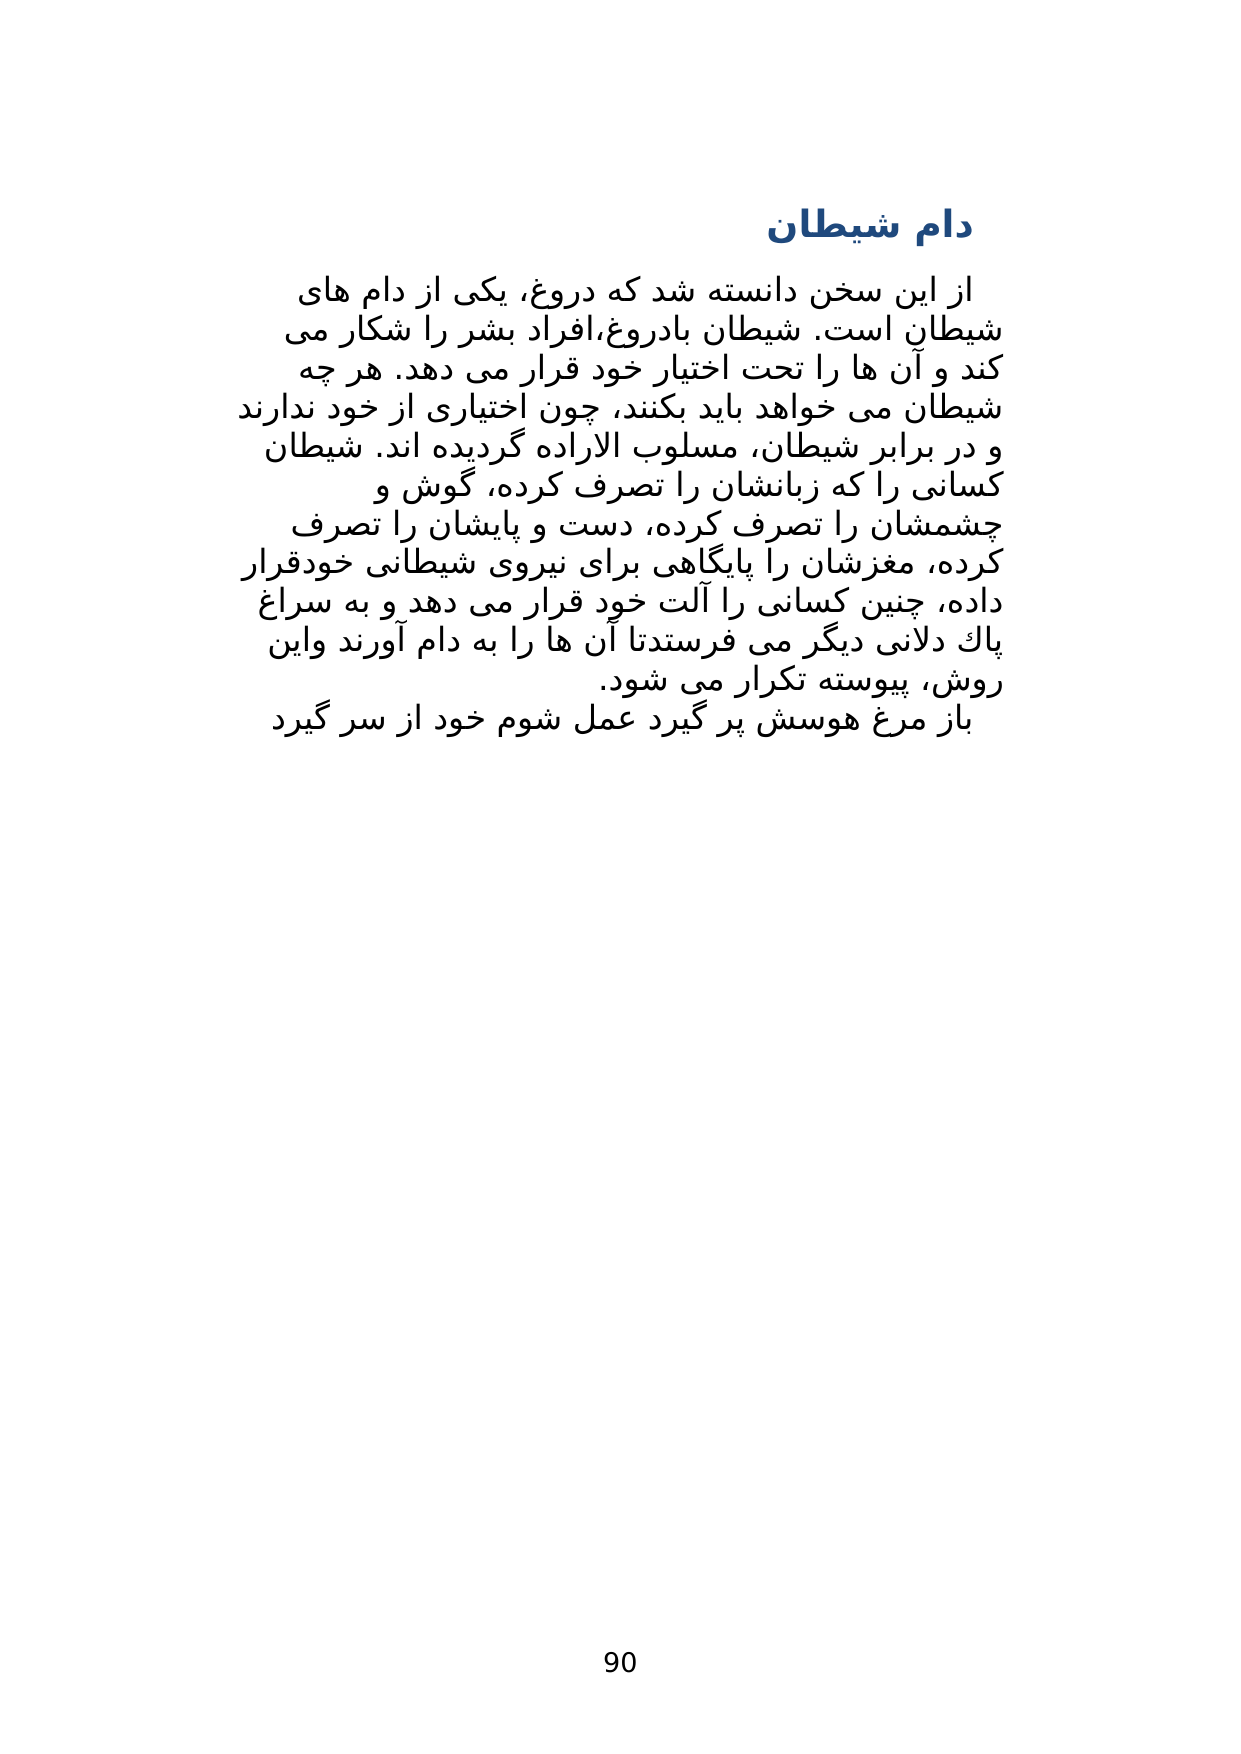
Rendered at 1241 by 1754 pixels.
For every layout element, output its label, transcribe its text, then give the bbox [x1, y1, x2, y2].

text باز مرغ هوسش پر گيرد عمل شوم خود از سر گيرد [236, 698, 1004, 737]
text از اين سخن دانسته شد كه دروغ، يكى از دام هاى شيطان است. شيطان بادروغ،افراد بشر را شكار مى كند و آن ها را تحت اختيار خود قرار مى دهد. هر چه شيطان مى خواهد بايد بكنند، چون اختيارى از خود ندارند و در برابر شيطان، مسلوب الاراده گرديده اند. شيطان كسانى را كه زبانشان را تصرف كرده، گوش و چشمشان را تصرف كرده، دست و پايشان را تصرف كرده، مغزشان را پايگاهى براى نيروى شيطانى خودقرار داده، چنين كسانى را آلت خود قرار مى دهد و به سراغ پاك دلانى ديگر مى فرستدتا آن ها را به دام آورند واين روش، پيوسته تكرار مى شود. [236, 271, 1004, 698]
subtitle دام شيطان [236, 202, 1004, 246]
